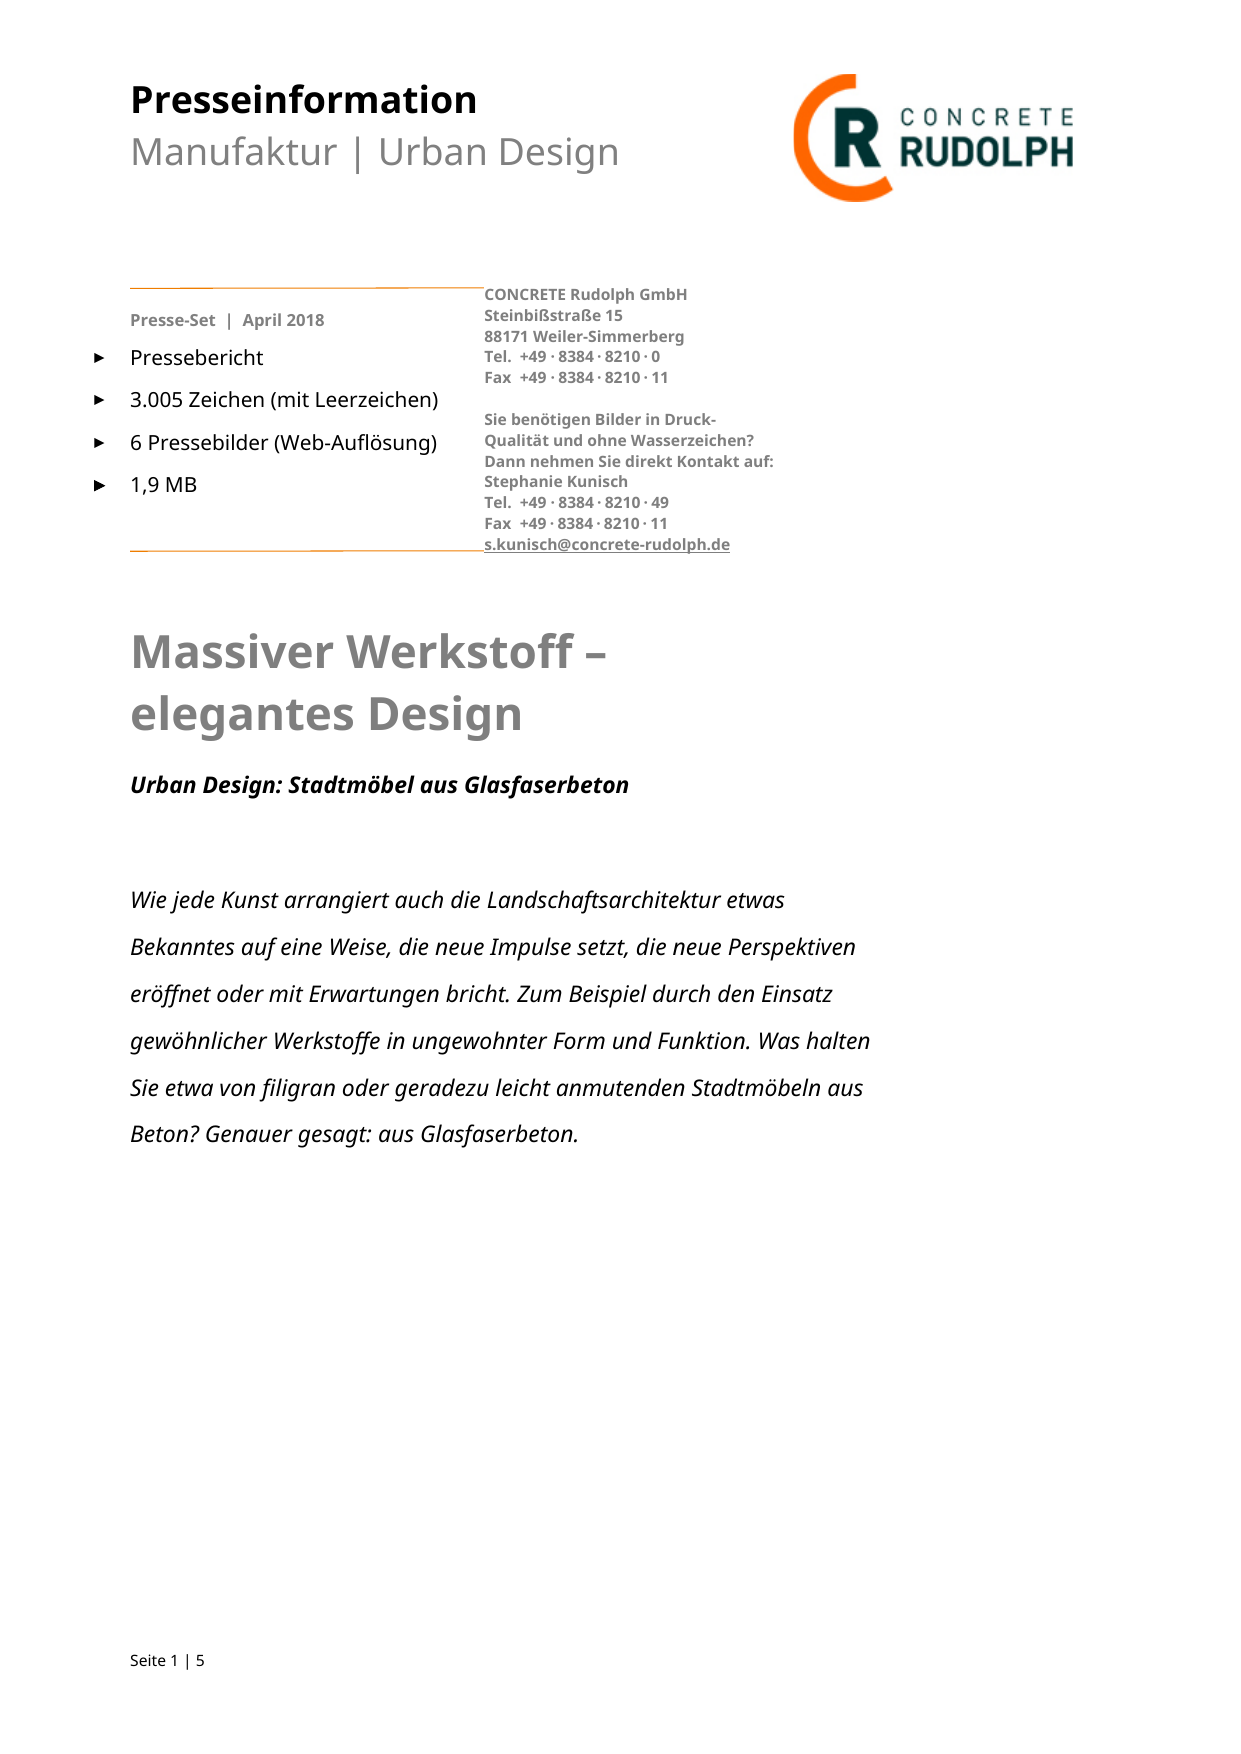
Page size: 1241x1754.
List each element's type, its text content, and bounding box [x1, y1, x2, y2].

subtitle Massiver Werkstoff – elegantes Design [130, 556, 886, 743]
subtitle Urban Design: Stadtmöbel aus Glasfaserbeton [130, 743, 886, 806]
list Pressebericht [92, 343, 484, 371]
list 3.005 Zeichen (mit Leerzeichen) [92, 385, 484, 414]
subtitle Presse-Set | April 2018 [130, 308, 484, 331]
list 6 Pressebilder (Web-Auflösung) [92, 428, 484, 456]
picture [793, 74, 1073, 202]
text Wie jede Kunst arrangiert auch die Landschaftsarchitektur etwas Bekanntes auf eine Weise, die neue Impulse setzt, die neue Perspektiven eröffnet oder mit Erwartungen bricht. Zum Beispiel durch den Einsatz gewöhnlicher Werkstoffe in ungewohnter Form und Funktion. Was halten Sie etwa von filigran oder geradezu leicht anmutenden Stadtmöbeln aus Beton? Genauer gesagt: aus Glasfaserbeton. [130, 884, 886, 1150]
list 1,9 MB [92, 470, 484, 541]
